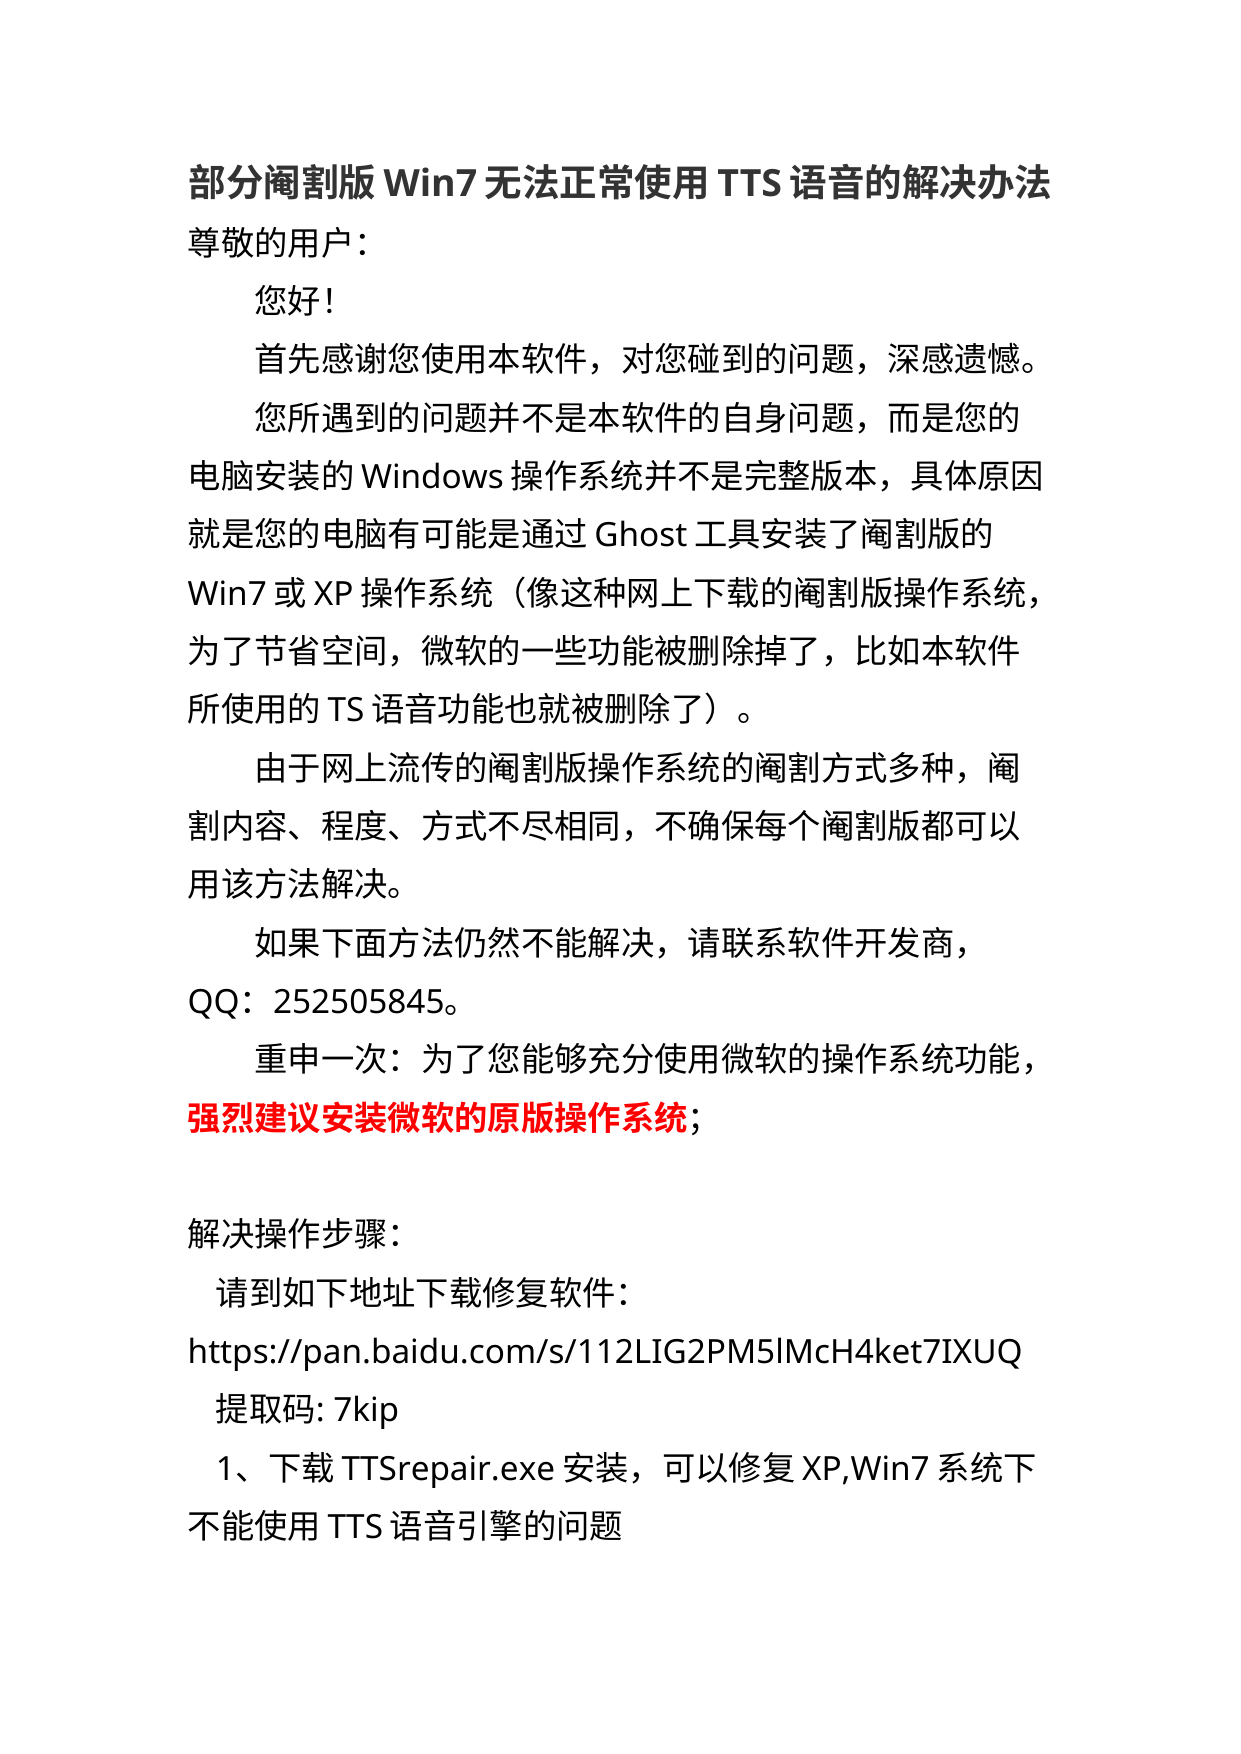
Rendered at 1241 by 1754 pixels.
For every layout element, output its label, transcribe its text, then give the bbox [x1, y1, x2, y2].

text 部分阉割版Win7无法正常使用TTS语音的解决办法 [187, 150, 1053, 208]
text 由于网上流传的阉割版操作系统的阉割方式多种，阉割内容、程度、方式不尽相同，不确保每个阉割版都可以用该方法解决。 [187, 733, 1053, 908]
text 1、下载TTSrepair.exe安装，可以修复XP,Win7系统下不能使用TTS语音引擎的问题 [187, 1433, 1053, 1550]
text 提取码: 7kip [187, 1375, 1053, 1433]
text 请到如下地址下载修复软件： https://pan.baidu.com/s/112LIG2PM5lMcH4ket7IXUQ [187, 1258, 1053, 1375]
text 您好！ [187, 267, 1053, 325]
text 如果下面方法仍然不能解决，请联系软件开发商，QQ：252505845。 [187, 908, 1053, 1025]
text 您所遇到的问题并不是本软件的自身问题，而是您的电脑安装的Windows操作系统并不是完整版本，具体原因就是您的电脑有可能是通过Ghost工具安装了阉割版的Win7或XP操作系统（像这种网上下载的阉割版操作系统，为了节省空间，微软的一些功能被删除掉了，比如本软件所使用的TS语音功能也就被删除了）。 [187, 383, 1053, 733]
text 尊敬的用户： [187, 208, 1053, 267]
text 首先感谢您使用本软件，对您碰到的问题，深感遗憾。 [187, 325, 1053, 383]
text 解决操作步骤： [187, 1200, 1053, 1258]
text 重申一次：为了您能够充分使用微软的操作系统功能，强烈建议安装微软的原版操作系统； [187, 1025, 1053, 1142]
